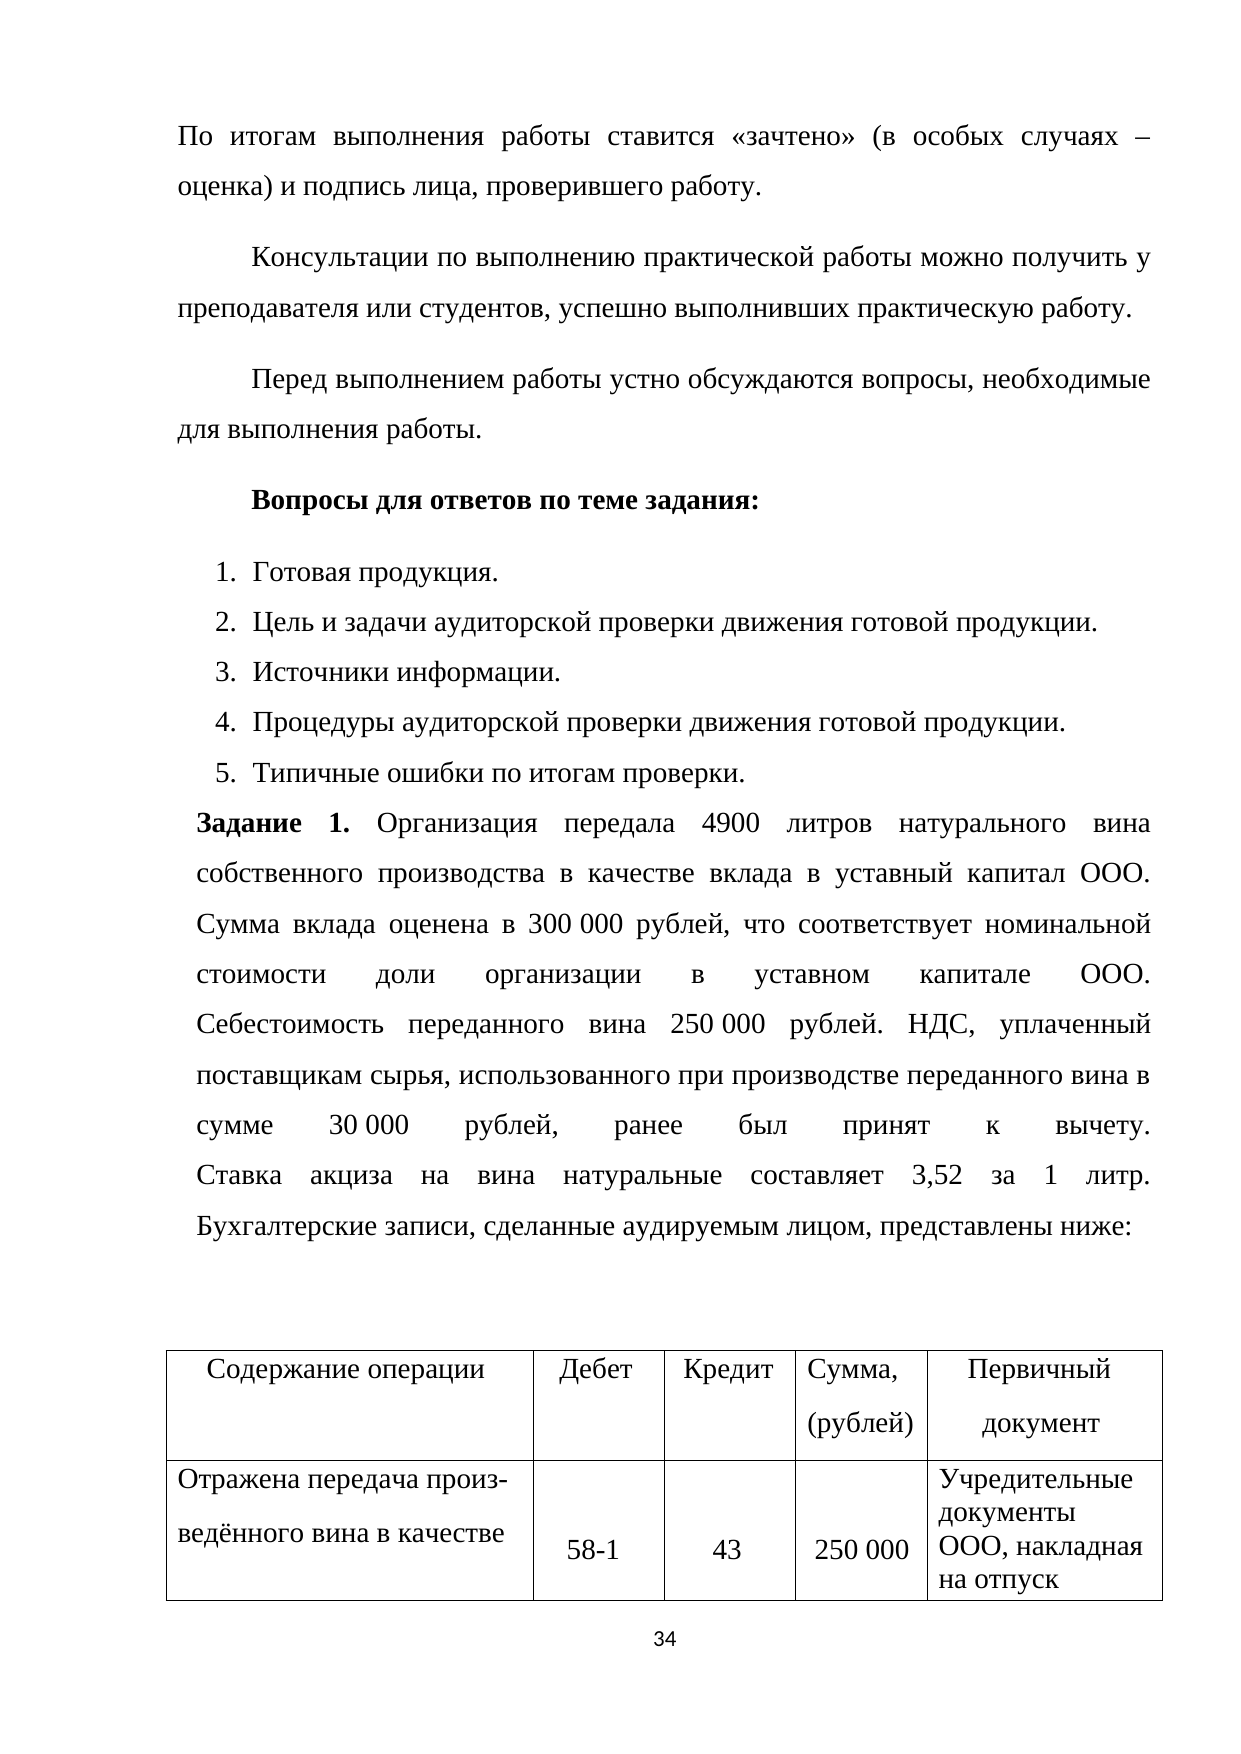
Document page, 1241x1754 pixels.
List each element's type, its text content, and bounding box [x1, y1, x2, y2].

table_header Дебет [534, 1351, 664, 1460]
text Перед выполнением работы устно обсуждаются вопросы, необходимые для выполнения работы. [177, 361, 1152, 445]
text Консультации по выполнению практической работы можно получить у преподавателя или студентов, успешно выполнивших практическую работу. [177, 239, 1152, 323]
text Вопросы для ответов по теме задания: [177, 482, 1152, 516]
list Типичные ошибки по итогам проверки. [215, 755, 1152, 788]
table_header Сумма, (рублей) [796, 1351, 927, 1460]
text По итогам выполнения работы ставится «зачтено» (в особых случаях – оценка) и подпись лица, проверившего работу. [177, 118, 1152, 202]
table_header Первичный документ [928, 1351, 1162, 1460]
list Цель и задачи аудиторской проверки движения готовой продукции. [215, 604, 1152, 637]
text Задание 1. Организация передала натурального вина собственного производства в качестве вклада в уставный капитал ООО. Сумма вклада оценена в 300 000 рублей, что соответствует номинальной стоимости доли организации в уставном капитале ООО. Себестоимость переданного вина 250 000 рублей. НДС, уплаченный поставщикам сырья, использованного при производстве переданного вина в сумме 30 000 рублей, ранее был принят к вычету. Ставка акциза на вина натуральные составляет 3,52 за . Бухгалтерские записи, сделанные аудируемым лицом, представлены ниже: [196, 805, 1152, 1241]
list Процедуры аудиторской проверки движения готовой продукции. [215, 704, 1152, 738]
table_header Содержание операции [167, 1351, 533, 1460]
table_header Кредит [665, 1351, 795, 1460]
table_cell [928, 1461, 1162, 1599]
list Готовая продукция. [215, 554, 1152, 587]
table_cell 43 [665, 1461, 795, 1599]
table_cell 58-1 [534, 1461, 664, 1599]
list Источники информации. [215, 654, 1152, 688]
table_cell 250 000 [796, 1461, 927, 1599]
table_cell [167, 1461, 533, 1599]
